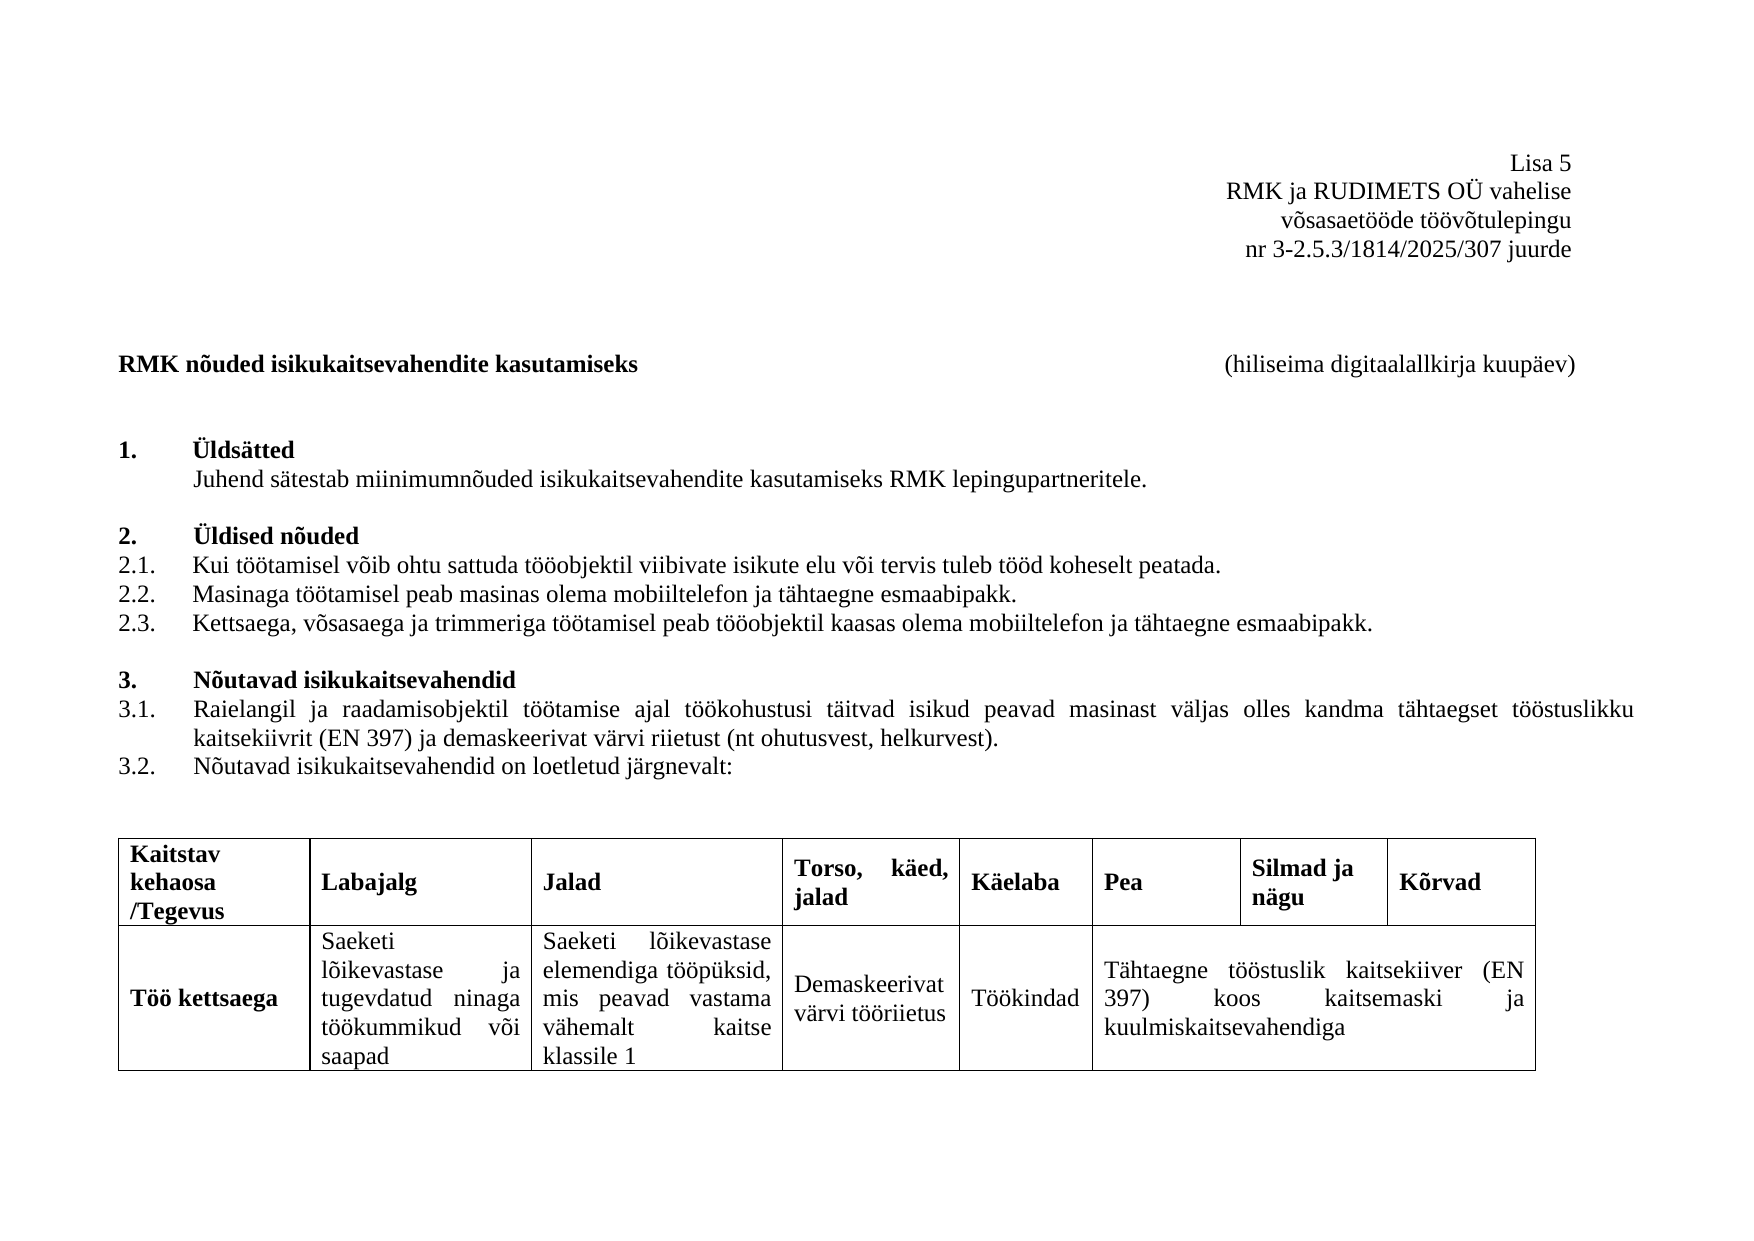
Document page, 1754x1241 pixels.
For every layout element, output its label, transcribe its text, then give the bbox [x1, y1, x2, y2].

list Masinaga töötamisel peab masinas olema mobiiltelefon ja tähtaegne esmaabipakk. [118, 579, 1636, 608]
list Üldsätted [118, 435, 1636, 464]
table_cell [1093, 926, 1535, 1070]
table_cell Saeketi lõikevastase ja tugevdatud ninaga töökummikud või saapad [311, 926, 531, 1070]
table_header Torso, käed, jalad [783, 839, 959, 925]
table_header Käelaba [960, 839, 1092, 925]
table_cell Saeketi lõikevastase elemendiga tööpüksid, mis peavad vastama vähemalt kaitse klassile 1 [532, 926, 782, 1070]
table_header Silmad ja nägu [1241, 839, 1387, 925]
list Juhend sätestab miinimumnõuded isikukaitsevahendite kasutamiseks RMK lepingupartneritele. [193, 464, 1636, 493]
list Üldised nõuded [118, 521, 1636, 550]
table_cell Töö kettsaega [119, 926, 309, 1070]
list Kui töötamisel võib ohtu sattuda tööobjektil viibivate isikute elu või tervis tuleb tööd koheselt peatada. [118, 550, 1636, 579]
table_header Kaitstav kehaosa /Tegevus [119, 839, 309, 925]
table_header Labajalg [311, 839, 531, 925]
table_header Pea [1093, 839, 1240, 925]
text RMK nõuded isikukaitsevahendite kasutamiseks (hiliseima digitaalallkirja kuupäev) [118, 349, 1636, 378]
table_header Lisa 5 RMK ja RUDIMETS OÜ vahelise võsasaetööde töövõtulepingu nr 3-2.5.3/1814/2025/307 juurde [1084, 148, 1583, 291]
table_cell Töökindad [960, 926, 1092, 1070]
list Nõutavad isikukaitsevahendid on loetletud järgnevalt: [118, 751, 1636, 780]
table_header Jalad [532, 839, 782, 925]
list Kettsaega, võsasaega ja trimmeriga töötamisel peab tööobjektil kaasas olema mobiiltelefon ja tähtaegne esmaabipakk. [118, 608, 1636, 636]
table_header Kõrvad [1388, 839, 1535, 925]
list Nõutavad isikukaitsevahendid [118, 665, 1636, 694]
list Raielangil ja raadamisobjektil töötamise ajal töökohustusi täitvad isikud peavad masinast väljas olles kandma tähtaegset tööstuslikku kaitsekiivrit (EN 397) ja demaskeerivat värvi riietust (nt ohutusvest, helkurvest). [118, 694, 1636, 751]
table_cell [783, 926, 959, 1070]
